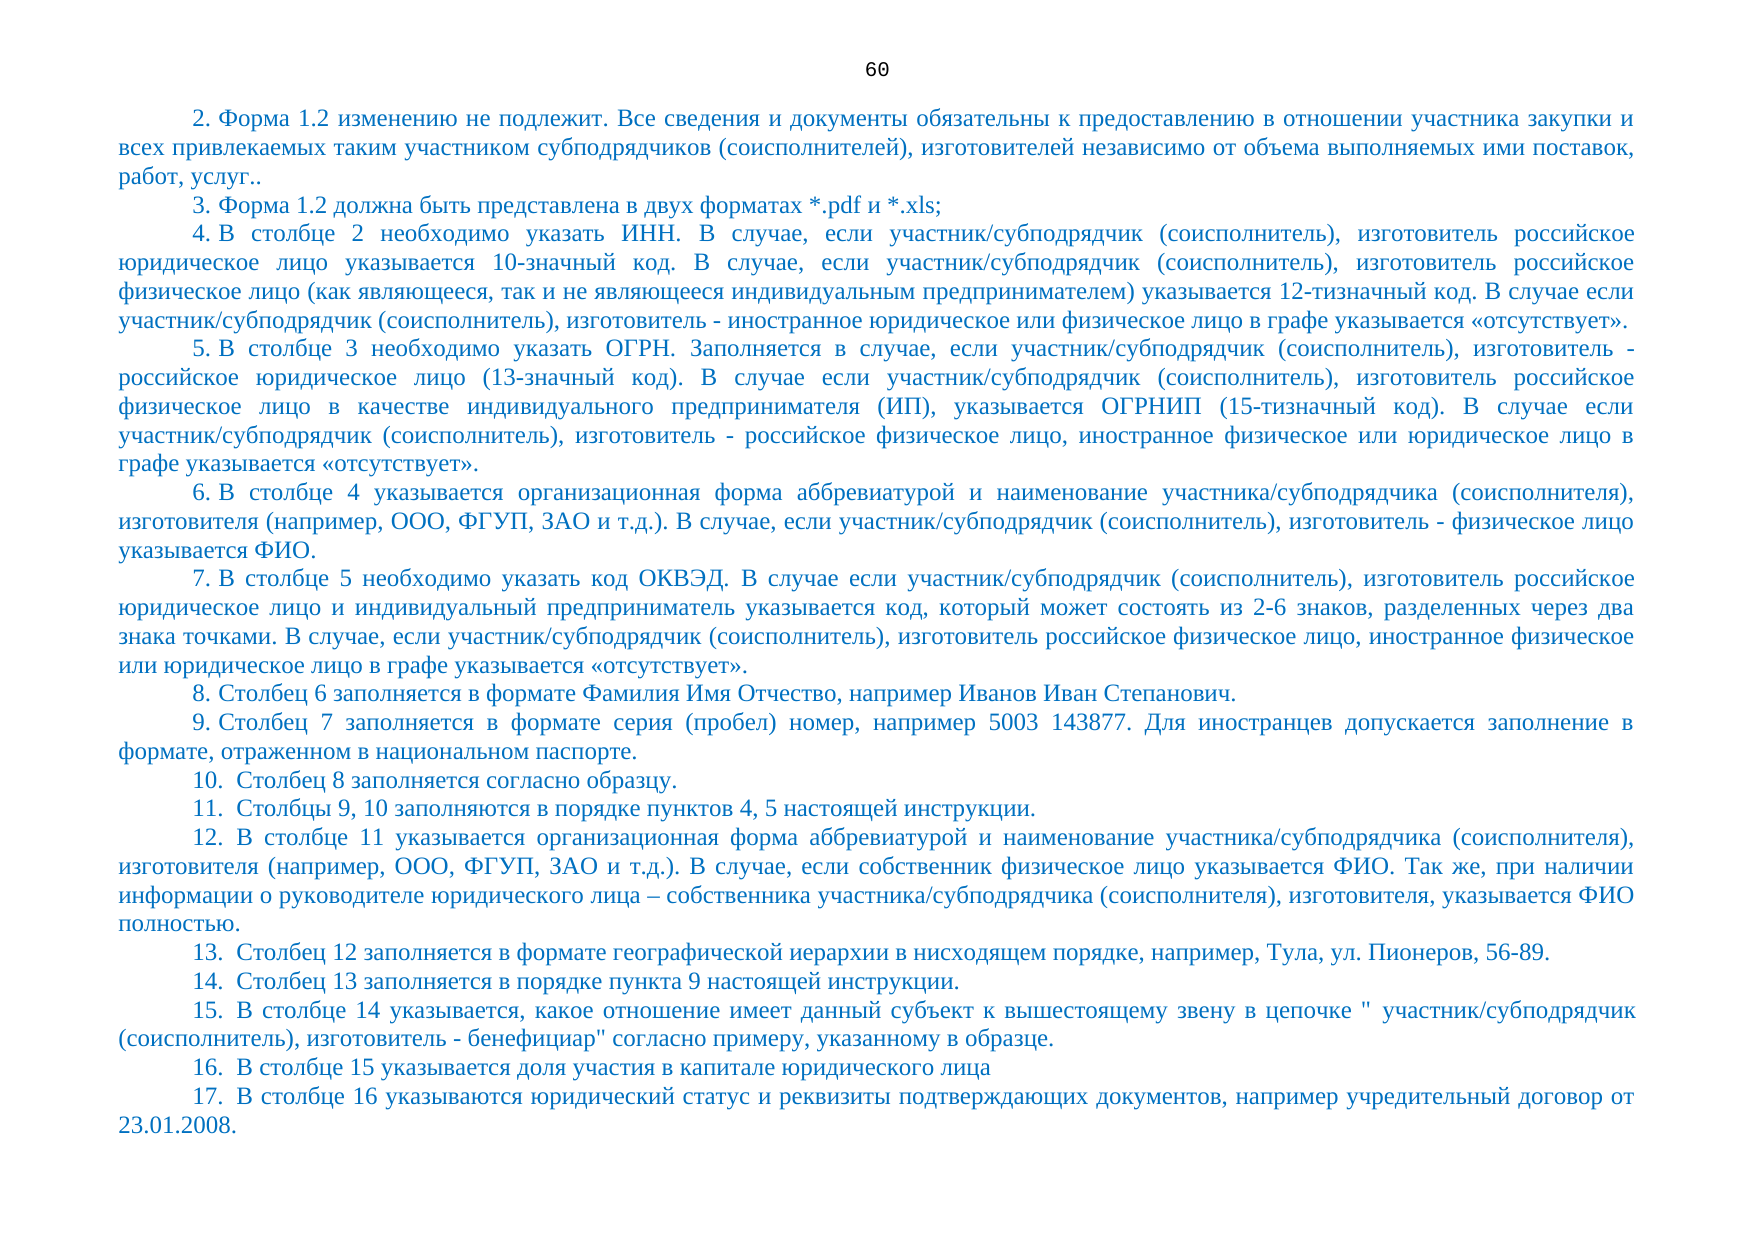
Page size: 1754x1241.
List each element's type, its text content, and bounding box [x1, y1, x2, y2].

list Форма 1.2 изменению не подлежит. Все сведения и документы обязательны к предоставлению в отношении участника закупки и всех привлекаемых таким участником субподрядчиков (соисполнителей), изготовителей независимо от объема выполняемых ими поставок, работ, услуг.. [118, 103, 1636, 190]
list В столбце 11 указывается организационная форма аббревиатурой и наименование участника/субподрядчика (соисполнителя), изготовителя (например, ООО, ФГУП, ЗАО и т.д.). В случае, если собственник физическое лицо указывается ФИО. Так же, при наличии информации о руководителе юридического лица – собственника участника/субподрядчика (соисполнителя), изготовителя, указывается ФИО полностью. [118, 822, 1636, 937]
list Столбец 7 заполняется в формате серия (пробел) номер, например 5003 143877. Для иностранцев допускается заполнение в формате, отраженном в национальном паспорте. [118, 707, 1636, 765]
list В столбце 14 указывается, какое отношение имеет данный субъект к вышестоящему звену в цепочке " участник/субподрядчик (соисполнитель), изготовитель - бенефициар" согласно примеру, указанному в образце. [118, 995, 1636, 1052]
list Форма 1.2 должна быть представлена в двух форматах *.pdf и *.xls; [118, 190, 1636, 218]
list Столбцы 9, 10 заполняются в порядке пунктов 4, 5 настоящей инструкции. [118, 793, 1636, 822]
list В столбце 5 необходимо указать код ОКВЭД. В случае если участник/субподрядчик (соисполнитель), изготовитель российское юридическое лицо и индивидуальный предприниматель указывается код, который может состоять из 2-6 знаков, разделенных через два знака точками. В случае, если участник/субподрядчик (соисполнитель), изготовитель российское физическое лицо, иностранное физическое или юридическое лицо в графе указывается «отсутствует». [118, 563, 1636, 678]
list В столбце 4 указывается организационная форма аббревиатурой и наименование участника/субподрядчика (соисполнителя), изготовителя (например, ООО, ФГУП, ЗАО и т.д.). В случае, если участник/субподрядчик (соисполнитель), изготовитель - физическое лицо указывается ФИО. [118, 477, 1636, 563]
list В столбце 3 необходимо указать ОГРН. Заполняется в случае, если участник/субподрядчик (соисполнитель), изготовитель - российское юридическое лицо (13-значный код). В случае если участник/субподрядчик (соисполнитель), изготовитель российское физическое лицо в качестве индивидуального предпринимателя (ИП), указывается ОГРНИП (15-тизначный код). В случае если участник/субподрядчик (соисполнитель), изготовитель - российское физическое лицо, иностранное физическое или юридическое лицо в графе указывается «отсутствует». [118, 333, 1636, 477]
list Столбец 6 заполняется в формате Фамилия Имя Отчество, например Иванов Иван Степанович. [118, 678, 1636, 707]
list Столбец 12 заполняется в формате географической иерархии в нисходящем порядке, например, Тула, ул. Пионеров, 56-89. [118, 937, 1636, 966]
list В столбце 15 указывается доля участия в капитале юридического лица [118, 1052, 1636, 1081]
list В столбце 16 указываются юридический статус и реквизиты подтверждающих документов, например учредительный договор от 23.01.2008. [118, 1081, 1636, 1138]
list В столбце 2 необходимо указать ИНН. В случае, если участник/субподрядчик (соисполнитель), изготовитель российское юридическое лицо указывается 10-значный код. В случае, если участник/субподрядчик (соисполнитель), изготовитель российское физическое лицо (как являющееся, так и не являющееся индивидуальным предпринимателем) указывается 12-тизначный код. В случае если участник/субподрядчик (соисполнитель), изготовитель - иностранное юридическое или физическое лицо в графе указывается «отсутствует». [118, 218, 1636, 333]
list Столбец 13 заполняется в порядке пункта 9 настоящей инструкции. [118, 966, 1636, 995]
list Столбец 8 заполняется согласно образцу. [118, 765, 1636, 793]
